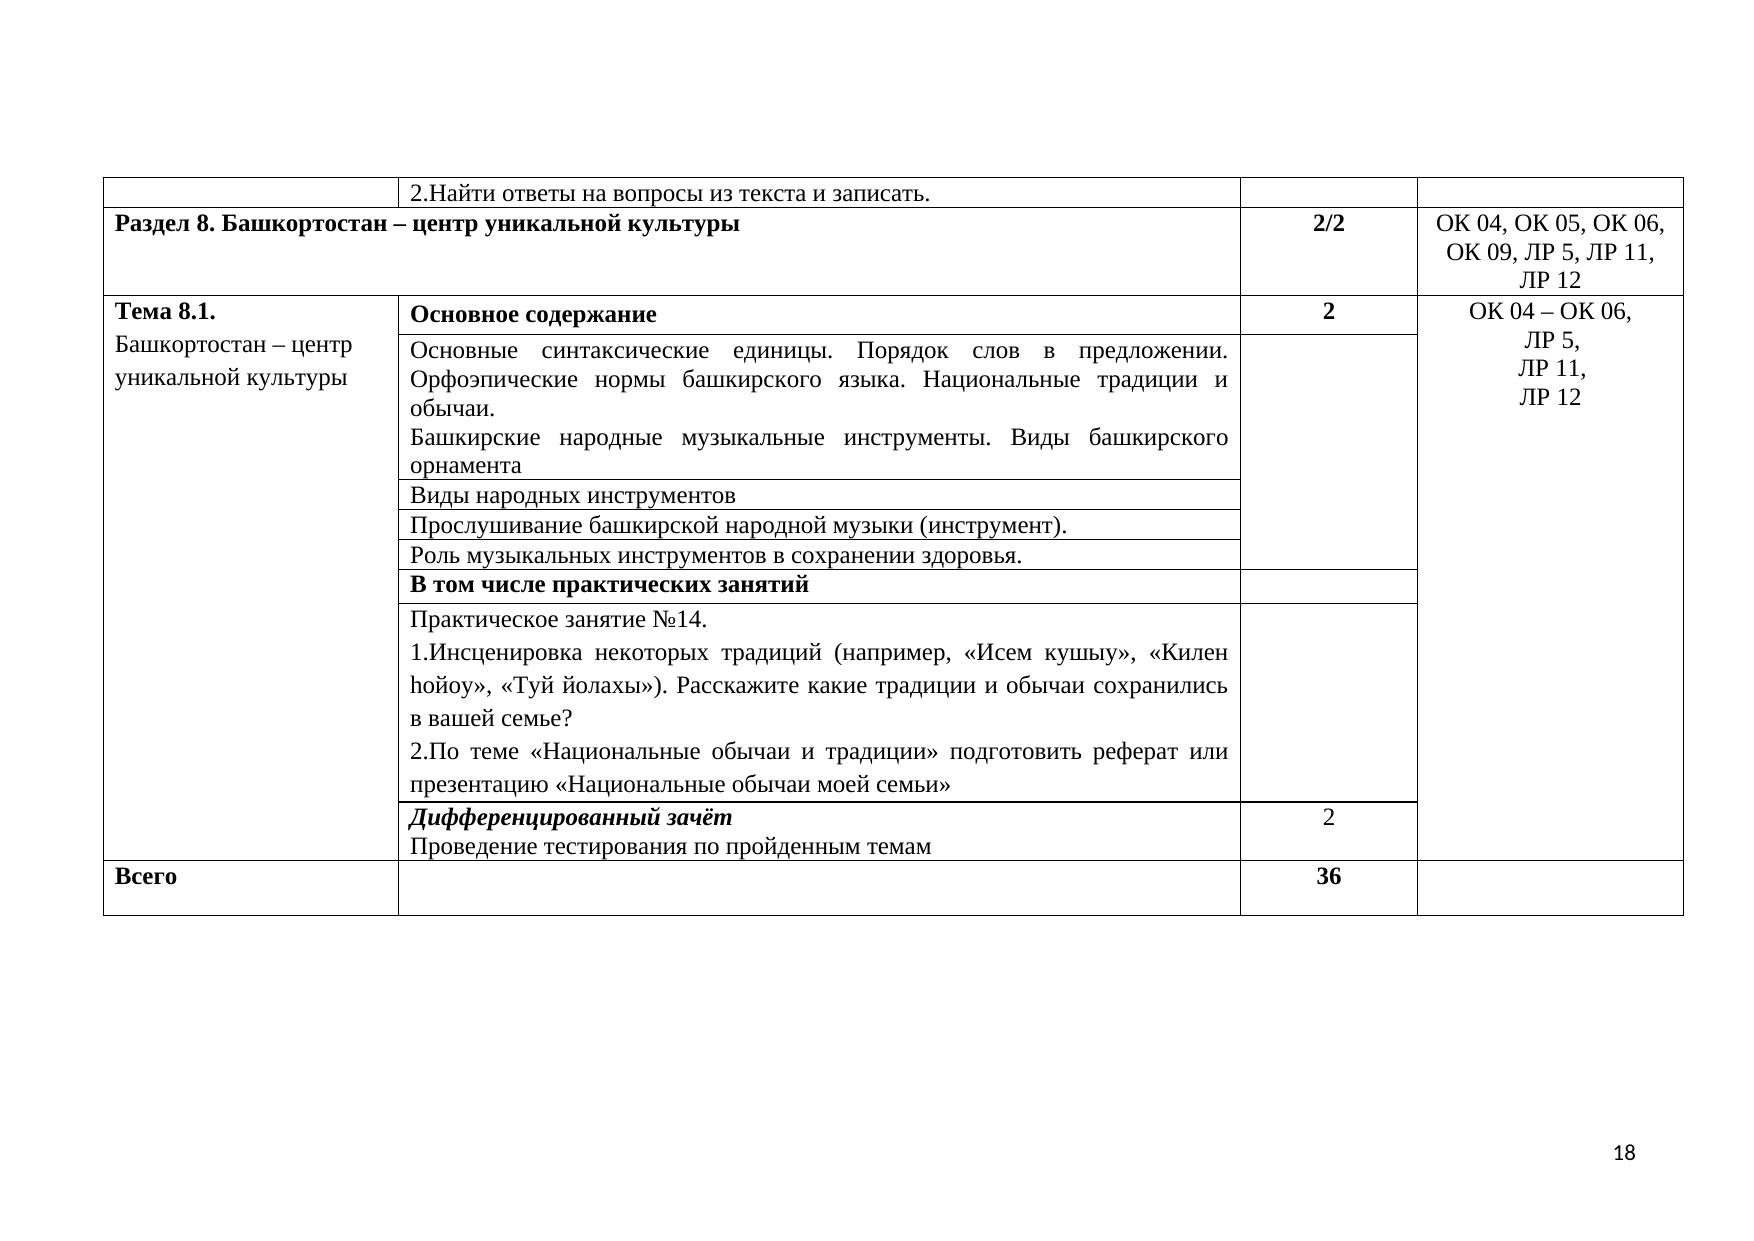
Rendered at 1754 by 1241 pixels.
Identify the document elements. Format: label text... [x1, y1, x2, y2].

table_cell [1241, 335, 1417, 568]
table_cell Виды народных инструментов [399, 480, 1240, 509]
table_cell Тема 8.1. Башкортостан – центр уникальной культуры [104, 296, 398, 860]
table_cell Основное содержание [399, 296, 1240, 334]
table_cell 2 [1241, 178, 1417, 207]
table_cell [399, 861, 1240, 915]
table_cell Основные синтаксические единицы. Порядок слов в предложении. Орфоэпические нормы башкирского языка. Национальные традиции и обычаи. Башкирские народные музыкальные инструменты. Виды башкирского орнамента [399, 335, 1240, 479]
table_cell ОК 04, ОК 05, ОК 06, ОК 09, ЛР 5, ЛР 11, ЛР 12 [1418, 208, 1683, 295]
table_cell [1418, 861, 1683, 915]
table_cell Дифференцированный зачёт Проведение тестирования по пройденным темам [399, 803, 1240, 860]
table_cell Всего [104, 861, 398, 915]
table_cell Прослушивание башкирской народной музыки (инструмент). [399, 510, 1240, 539]
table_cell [399, 178, 1240, 207]
table_cell ОК 04 – ОК 06, ЛР 5, ЛР 11, ЛР 12 [1418, 296, 1683, 860]
table_cell Практическое занятие №14. 1.Инсценировка некоторых традиций (например, «Исем кушыу», «Килен hойоу», «Туй йолахы»). Расскажите какие традиции и обычаи сохранились в вашей семье? 2.По теме «Национальные обычаи и традиции» подготовить реферат или презентацию «Национальные обычаи моей семьи» [399, 604, 1240, 801]
table_cell Раздел 8. Башкортостан – центр уникальной культуры [104, 208, 1240, 295]
table_cell 2/2 [1241, 208, 1417, 295]
table_cell 2 [1241, 803, 1417, 860]
table_cell [1241, 604, 1417, 801]
table_cell Роль музыкальных инструментов в сохранении здоровья. [399, 540, 1240, 568]
table_cell [1241, 570, 1417, 603]
table_cell 36 [1241, 861, 1417, 915]
table_cell В том числе практических занятий [399, 570, 1240, 603]
table_cell 2 [1241, 296, 1417, 334]
